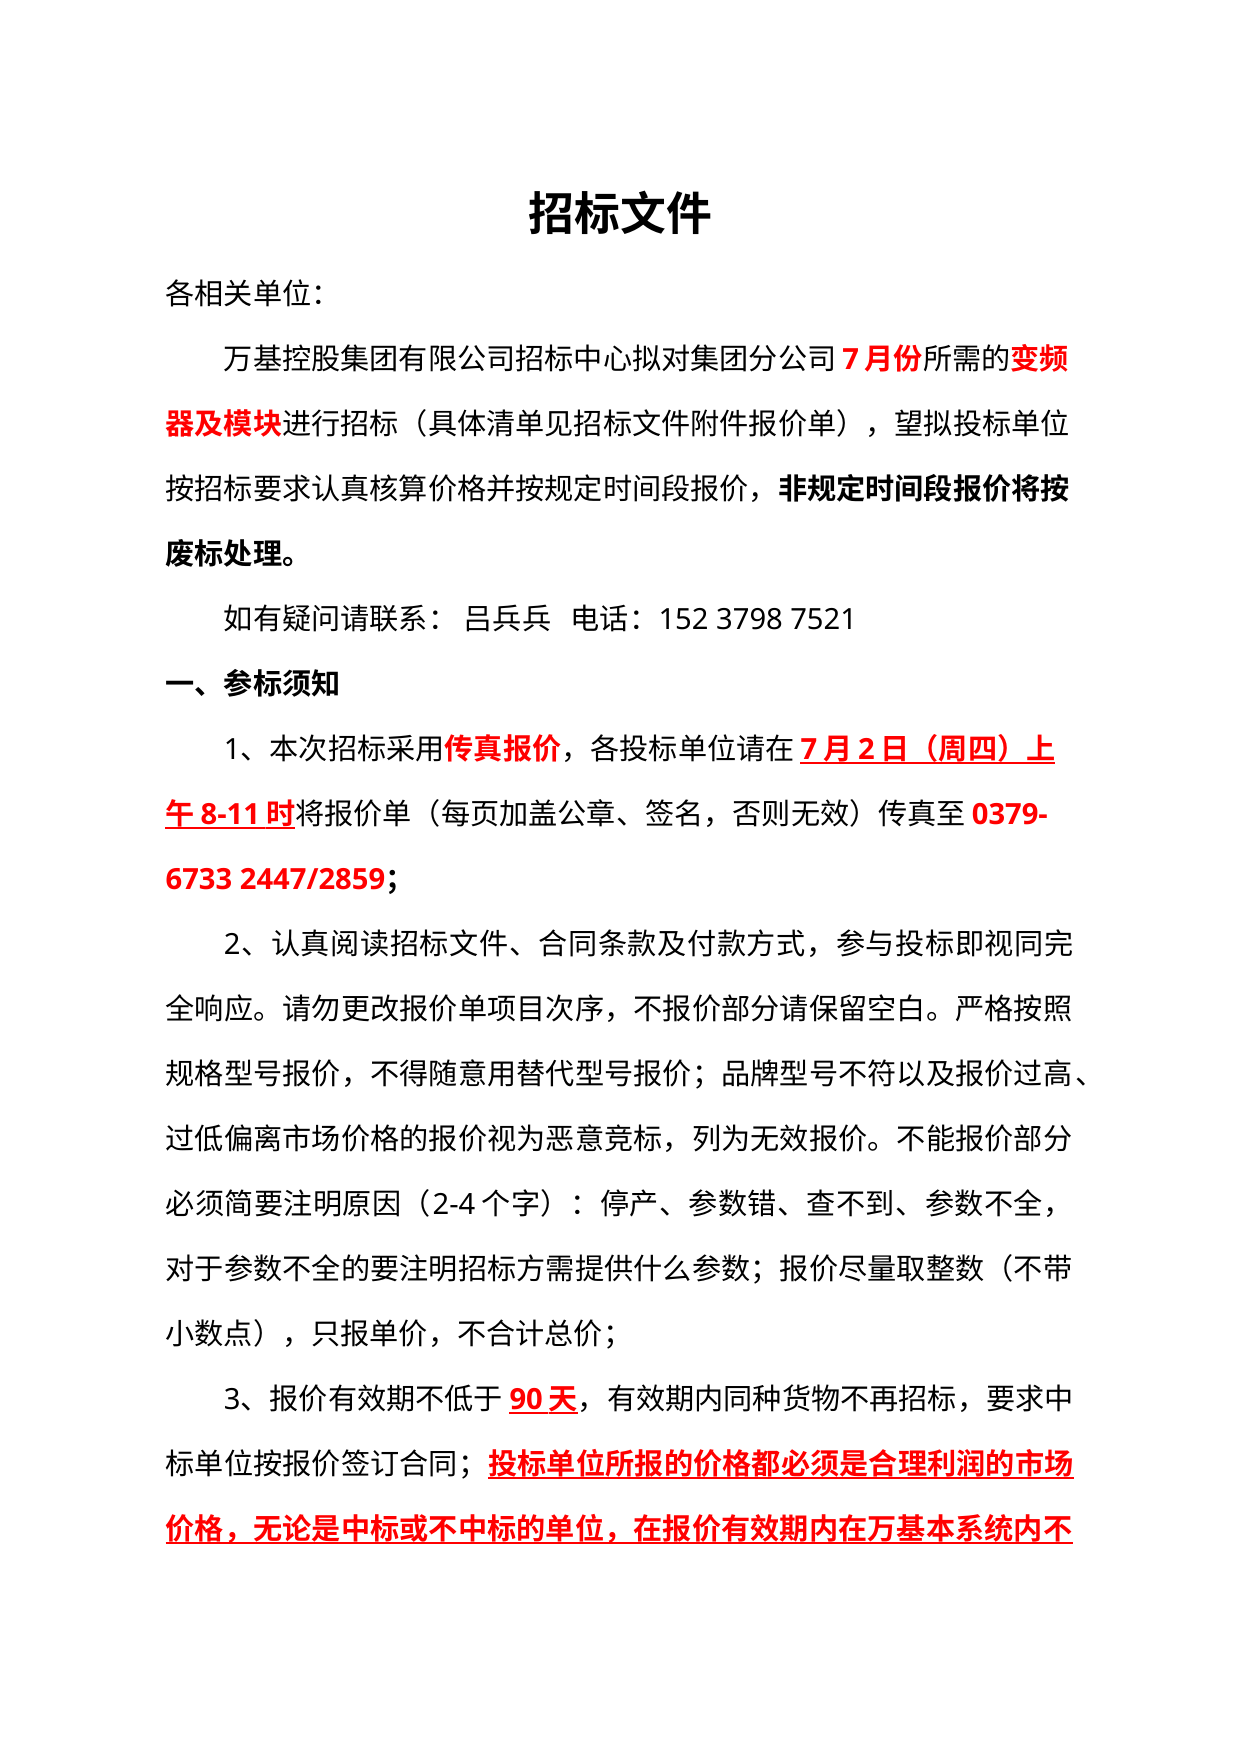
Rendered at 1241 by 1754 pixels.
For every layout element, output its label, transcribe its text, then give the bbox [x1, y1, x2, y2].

text 如有疑问请联系： 吕兵兵 电话：152 3798 7521 [165, 584, 1075, 649]
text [165, 1364, 1075, 1559]
text 2、认真阅读招标文件、合同条款及付款方式，参与投标即视同完全响应。请勿更改报价单项目次序，不报价部分请保留空白。严格按照规格型号报价，不得随意用替代型号报价；品牌型号不符以及报价过高、过低偏离市场价格的报价视为恶意竞标，列为无效报价。不能报价部分必须简要注明原因（2-4个字）：停产、参数错、查不到、参数不全，对于参数不全的要注明招标方需提供什么参数；报价尽量取整数（不带小数点），只报单价，不合计总价； [165, 909, 1075, 1364]
text 各相关单位： [165, 259, 1075, 324]
text 万基控股集团有限公司招标中心拟对集团分公司7月份所需的变频器及模块进行招标（具体清单见招标文件附件报价单），望拟投标单位按招标要求认真核算价格并按规定时间段报价，非规定时间段报价将按废标处理。 [165, 324, 1075, 584]
text 1、本次招标采用传真报价，各投标单位请在7月2日（周四）上午8-11时将报价单（每页加盖公章、签名，否则无效）传真至0379-6733 2447/2859； [165, 714, 1075, 909]
text 一、参标须知 [165, 649, 1075, 714]
text 招标文件 [165, 162, 1075, 259]
